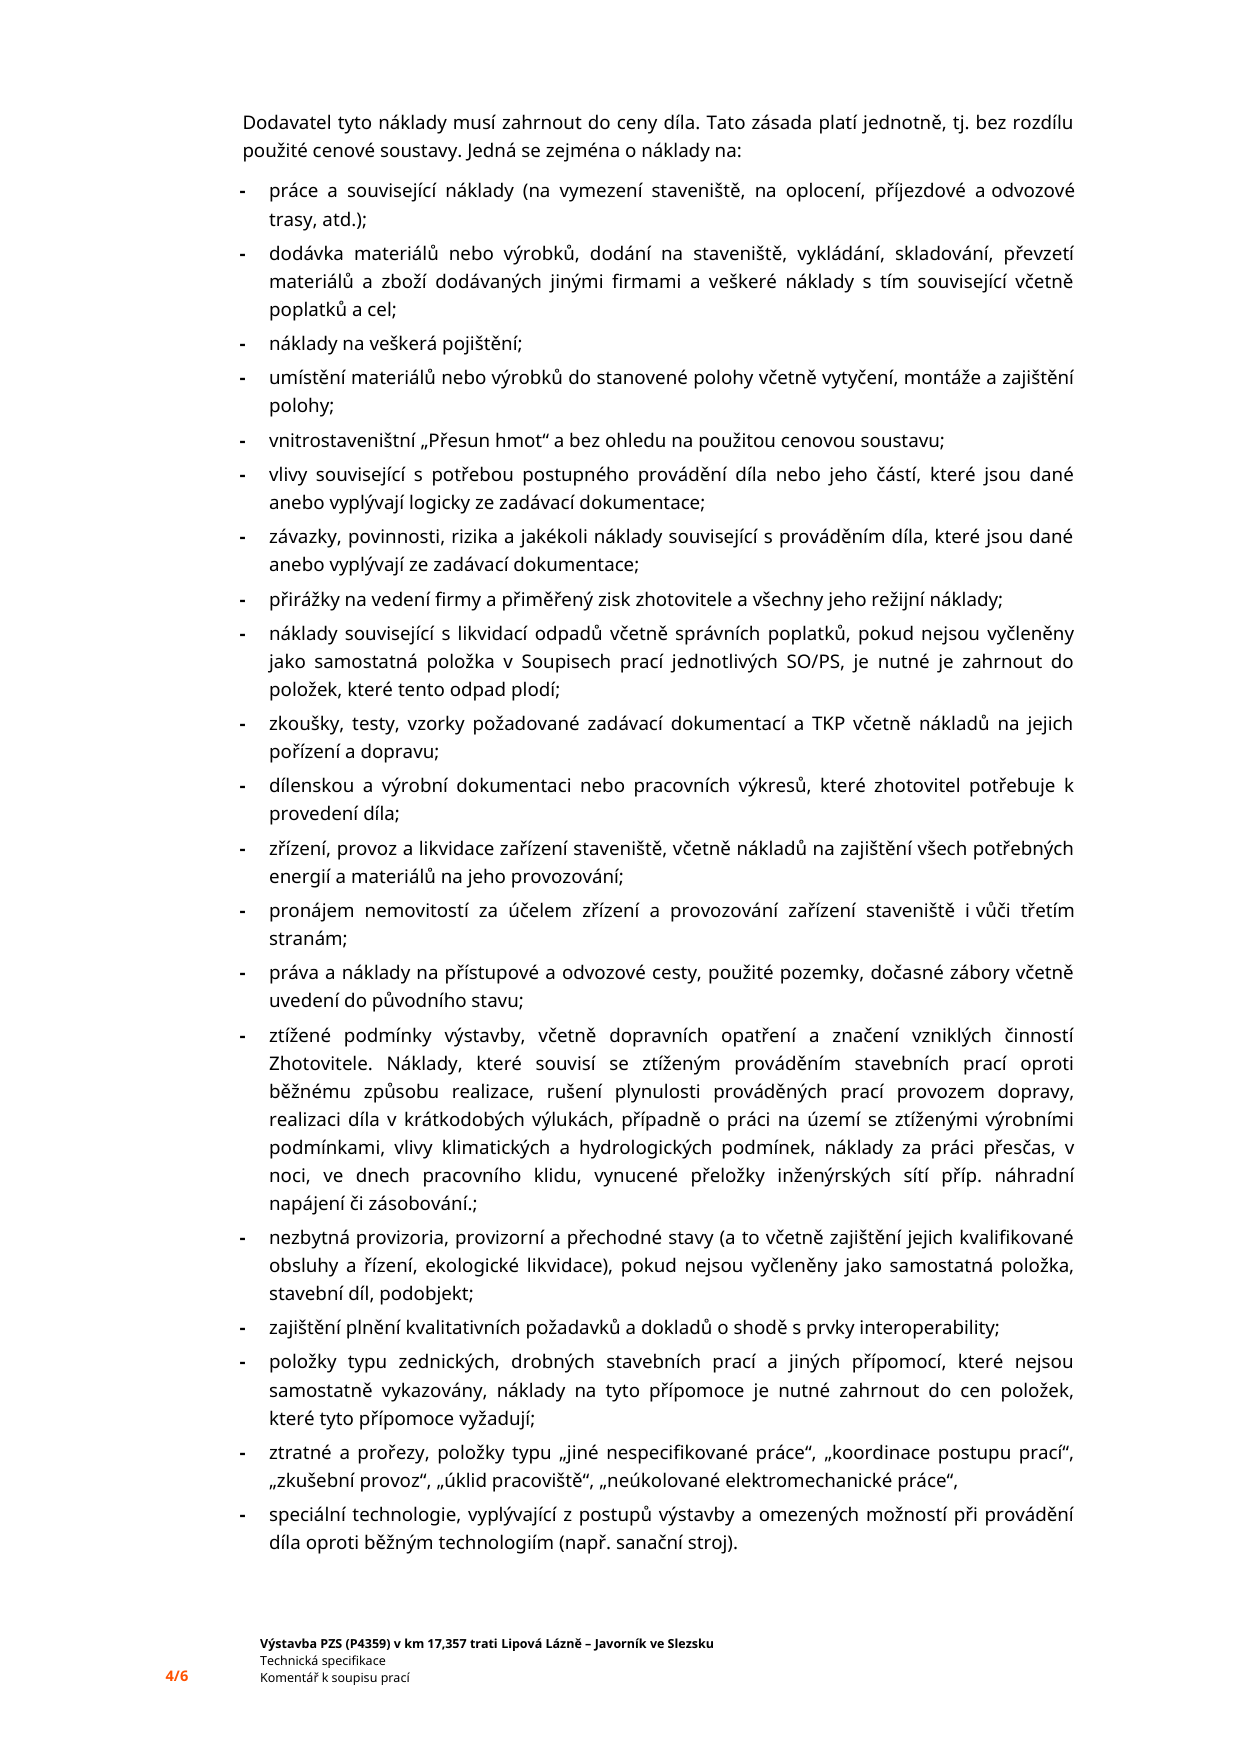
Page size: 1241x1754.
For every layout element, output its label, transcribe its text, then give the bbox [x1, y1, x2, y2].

text dílenskou a výrobní dokumentaci nebo pracovních výkresů, které zhotovitel potřebuje k provedení díla; [239, 773, 1075, 826]
text položky typu zednických, drobných stavebních prací a jiných přípomocí, které nejsou samostatně vykazovány, náklady na tyto přípomoce je nutné zahrnout do cen položek, které tyto přípomoce vyžadují; [239, 1349, 1075, 1430]
text práva a náklady na přístupové a odvozové cesty, použité pozemky, dočasné zábory včetně uvedení do původního stavu; [239, 959, 1075, 1013]
text náklady na veškerá pojištění; [239, 330, 1075, 356]
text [165, 109, 1075, 163]
text závazky, povinnosti, rizika a jakékoli náklady související s prováděním díla, které jsou dané anebo vyplývají ze zadávací dokumentace; [239, 523, 1075, 577]
text nezbytná provizoria, provizorní a přechodné stavy (a to včetně zajištění jejich kvalifikované obsluhy a řízení, ekologické likvidace), pokud nejsou vyčleněny jako samostatná položka, stavební díl, podobjekt; [239, 1224, 1075, 1306]
text zřízení, provoz a likvidace zařízení staveniště, včetně nákladů na zajištění všech potřebných energií a materiálů na jeho provozování; [239, 835, 1075, 888]
text zkoušky, testy, vzorky požadované zadávací dokumentací a TKP včetně nákladů na jejich pořízení a dopravu; [239, 710, 1075, 764]
text ztížené podmínky výstavby, včetně dopravních opatření a značení vzniklých činností Zhotovitele. Náklady, které souvisí se ztíženým prováděním stavebních prací oproti běžnému způsobu realizace, rušení plynulosti prováděných prací provozem dopravy, realizaci díla v krátkodobých výlukách, případně o práci na území se ztíženými výrobními podmínkami, vlivy klimatických a hydrologických podmínek, náklady za práci přesčas, v noci, ve dnech pracovního klidu, vynucené přeložky inženýrských sítí příp. náhradní napájení či zásobování.; [239, 1022, 1075, 1216]
text umístění materiálů nebo výrobků do stanovené polohy včetně vytyčení, montáže a zajištění polohy; [239, 365, 1075, 418]
text přirážky na vedení firmy a přiměřený zisk zhotovitele a všechny jeho režijní náklady; [239, 586, 1075, 611]
text dodávka materiálů nebo výrobků, dodání na staveniště, vykládání, skladování, převzetí materiálů a zboží dodávaných jinými firmami a veškeré náklady s tím související včetně poplatků a cel; [239, 240, 1075, 322]
text vnitrostaveništní „Přesun hmot“ a bez ohledu na použitou cenovou soustavu; [239, 427, 1075, 452]
text speciální technologie, vyplývající z postupů výstavby a omezených možností při provádění díla oproti běžným technologiím (např. sanační stroj). [239, 1501, 1075, 1555]
text náklady související s likvidací odpadů včetně správních poplatků, pokud nejsou vyčleněny jako samostatná položka v Soupisech prací jednotlivých SO/PS, je nutné je zahrnout do položek, které tento odpad plodí; [239, 620, 1075, 702]
text vlivy související s potřebou postupného provádění díla nebo jeho částí, které jsou dané anebo vyplývají logicky ze zadávací dokumentace; [239, 461, 1075, 515]
text pronájem nemovitostí za účelem zřízení a provozování zařízení staveniště i vůči třetím stranám; [239, 897, 1075, 951]
text práce a související náklady (na vymezení staveniště, na oplocení, příjezdové a odvozové trasy, atd.); [239, 178, 1075, 231]
text zajištění plnění kvalitativních požadavků a dokladů o shodě s prvky interoperability; [239, 1314, 1075, 1340]
text ztratné a prořezy, položky typu „jiné nespecifikované práce“, „koordinace postupu prací“, „zkušební provoz“, „úklid pracoviště“, „neúkolované elektromechanické práce“, [239, 1439, 1075, 1493]
